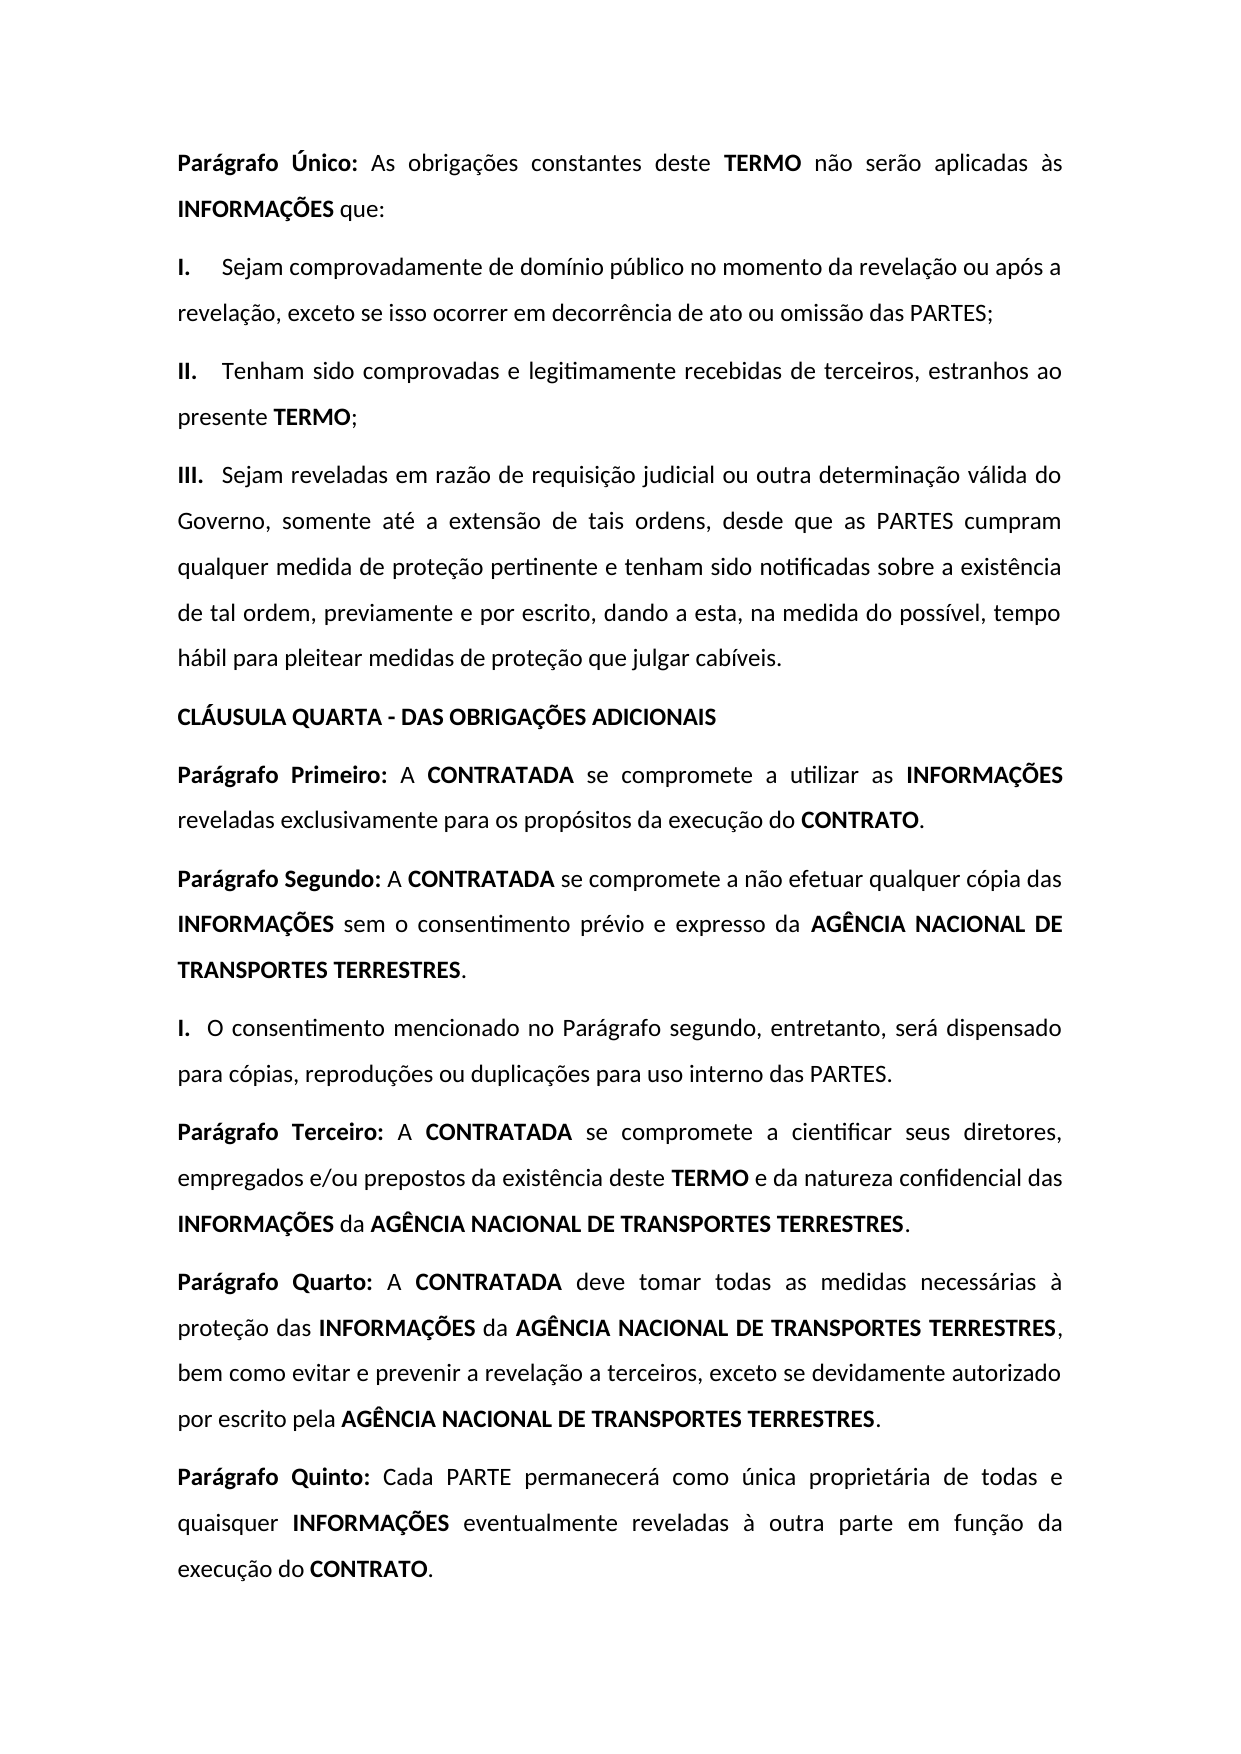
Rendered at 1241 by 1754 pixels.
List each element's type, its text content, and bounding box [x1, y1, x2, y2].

text Parágrafo Único: As obrigações constantes deste TERMO não serão aplicadas às INFORMAÇÕES que: [177, 148, 1063, 224]
list Tenham sido comprovadas e legitimamente recebidas de terceiros, estranhos ao presente TERMO; [177, 356, 1063, 432]
list O consentimento mencionado no Parágrafo segundo, entretanto, será dispensado para cópias, reproduções ou duplicações para uso interno das PARTES. [177, 1012, 1063, 1089]
text Parágrafo Quarto: A CONTRATADA deve tomar todas as medidas necessárias à proteção das INFORMAÇÕES da AGÊNCIA NACIONAL DE TRANSPORTES TERRESTRES, bem como evitar e prevenir a revelação a terceiros, exceto se devidamente autorizado por escrito pela AGÊNCIA NACIONAL DE TRANSPORTES TERRESTRES. [177, 1266, 1063, 1434]
list Sejam comprovadamente de domínio público no momento da revelação ou após a revelação, exceto se isso ocorrer em decorrência de ato ou omissão das PARTES; [177, 252, 1063, 328]
text Parágrafo Quinto: Cada PARTE permanecerá como única proprietária de todas e quaisquer INFORMAÇÕES eventualmente reveladas à outra parte em função da execução do CONTRATO. [177, 1462, 1063, 1583]
text CLÁUSULA QUARTA - DAS OBRIGAÇÕES ADICIONAIS [177, 701, 1063, 731]
text Parágrafo Terceiro: A CONTRATADA se compromete a cientificar seus diretores, empregados e/ou prepostos da existência deste TERMO e da natureza confidencial das INFORMAÇÕES da AGÊNCIA NACIONAL DE TRANSPORTES TERRESTRES. [177, 1116, 1063, 1238]
text Parágrafo Segundo: A CONTRATADA se compromete a não efetuar qualquer cópia das INFORMAÇÕES sem o consentimento prévio e expresso da AGÊNCIA NACIONAL DE TRANSPORTES TERRESTRES. [177, 863, 1063, 985]
text Parágrafo Primeiro: A CONTRATADA se compromete a utilizar as INFORMAÇÕES reveladas exclusivamente para os propósitos da execução do CONTRATO. [177, 759, 1063, 835]
list Sejam reveladas em razão de requisição judicial ou outra determinação válida do Governo, somente até a extensão de tais ordens, desde que as PARTES cumpram qualquer medida de proteção pertinente e tenham sido notificadas sobre a existência de tal ordem, previamente e por escrito, dando a esta, na medida do possível, tempo hábil para pleitear medidas de proteção que julgar cabíveis. [177, 459, 1063, 673]
